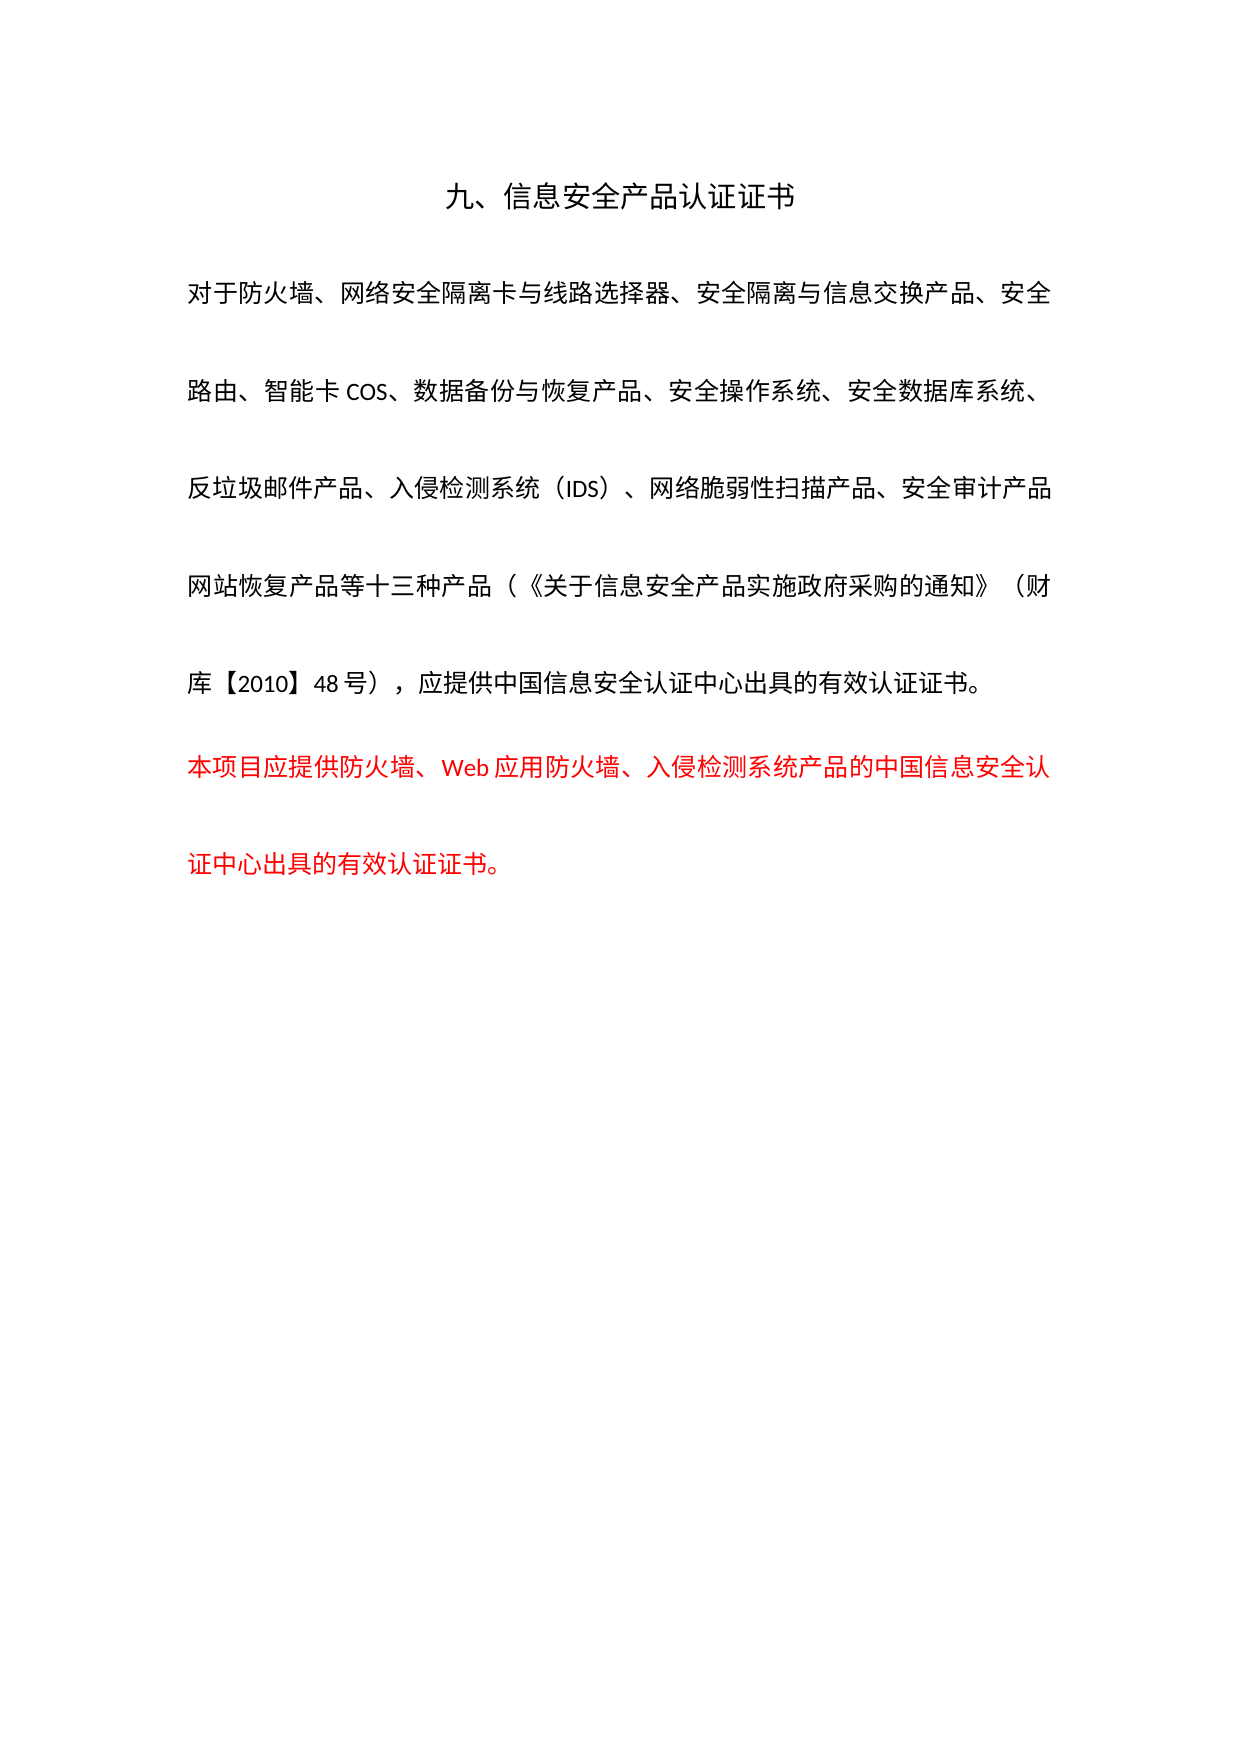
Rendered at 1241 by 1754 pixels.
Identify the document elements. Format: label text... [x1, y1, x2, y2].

text 九、信息安全产品认证证书 [187, 162, 1053, 227]
text 对于防火墙、网络安全隔离卡与线路选择器、安全隔离与信息交换产品、安全路由、智能卡COS、数据备份与恢复产品、安全操作系统、安全数据库系统、反垃圾邮件产品、入侵检测系统（IDS）、网络脆弱性扫描产品、安全审计产品、网站恢复产品等十三种产品（《关于信息安全产品实施政府采购的通知》（财库【2010】48号），应提供中国信息安全认证中心出具的有效认证证书。 [187, 259, 1053, 714]
text 本项目应提供防火墙、Web应用防火墙、入侵检测系统产品的中国信息安全认证中心出具的有效认证证书。 [187, 733, 1053, 895]
